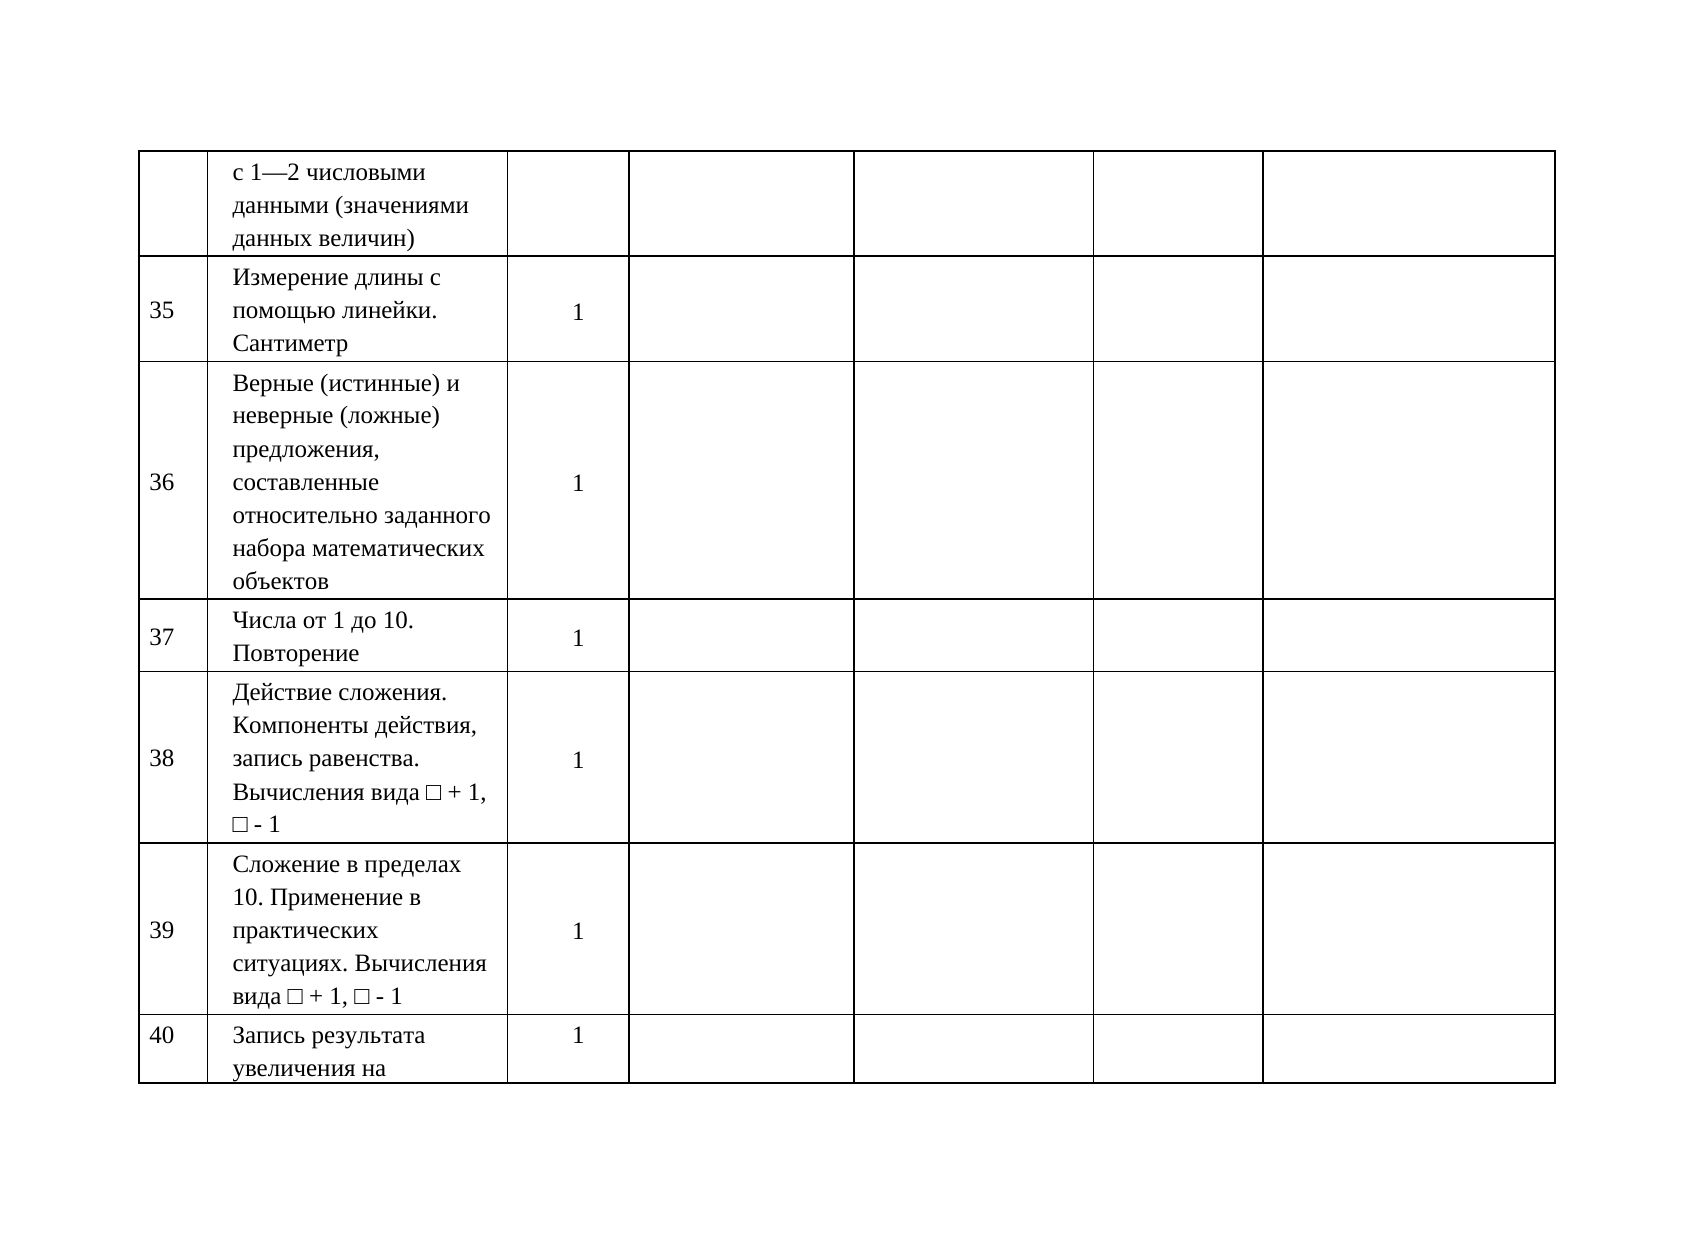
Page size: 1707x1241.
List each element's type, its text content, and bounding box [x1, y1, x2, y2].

table_cell 1 [508, 1015, 628, 1082]
table_cell 35 [140, 257, 207, 361]
table_cell [855, 1015, 1093, 1082]
table_cell [1264, 672, 1554, 842]
table_cell [1264, 152, 1554, 255]
table_cell [1094, 672, 1262, 842]
table_cell Числа от 1 до 10. Повторение [208, 600, 507, 671]
table_cell [855, 257, 1093, 361]
table_cell [1094, 362, 1262, 598]
table_cell [630, 152, 853, 255]
table_cell [855, 844, 1093, 1014]
table_cell [1264, 600, 1554, 671]
table_cell [1264, 362, 1554, 598]
table_cell Сложение в пределах 10. Применение в практических ситуациях. Вычисления вида □ + 1, □ - 1 [208, 844, 507, 1014]
table_cell [630, 257, 853, 361]
table_cell [1264, 257, 1554, 361]
table_cell [1264, 1015, 1554, 1082]
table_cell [208, 152, 507, 255]
table_cell [630, 600, 853, 671]
table_cell 36 [140, 362, 207, 598]
table_cell 1 [508, 600, 628, 671]
table_cell [1094, 1015, 1262, 1082]
table_cell [1094, 600, 1262, 671]
table_cell 1 [508, 844, 628, 1014]
table_cell [855, 672, 1093, 842]
table_cell 40 [140, 1015, 207, 1082]
table_cell Измерение длины с помощью линейки. Сантиметр [208, 257, 507, 361]
table_cell [1094, 152, 1262, 255]
table_cell [855, 362, 1093, 598]
table_cell [855, 152, 1093, 255]
table_cell 1 [508, 152, 628, 255]
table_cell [208, 1015, 507, 1082]
table_cell 34 [140, 152, 207, 255]
table_cell [630, 844, 853, 1014]
table_cell Действие сложения. Компоненты действия, запись равенства. Вычисления вида □ + 1, □ - 1 [208, 672, 507, 842]
table_cell [1094, 257, 1262, 361]
table_cell [630, 1015, 853, 1082]
table_cell [855, 600, 1093, 671]
table_cell [1264, 844, 1554, 1014]
table_cell 37 [140, 600, 207, 671]
table_cell 38 [140, 672, 207, 842]
table_cell 1 [508, 257, 628, 361]
table_cell [630, 672, 853, 842]
table_cell 39 [140, 844, 207, 1014]
table_cell [1094, 844, 1262, 1014]
table_cell [630, 362, 853, 598]
table_cell 1 [508, 362, 628, 598]
table_cell Верные (истинные) и неверные (ложные) предложения, составленные относительно заданного набора математических объектов [208, 362, 507, 598]
table_cell 1 [508, 672, 628, 842]
